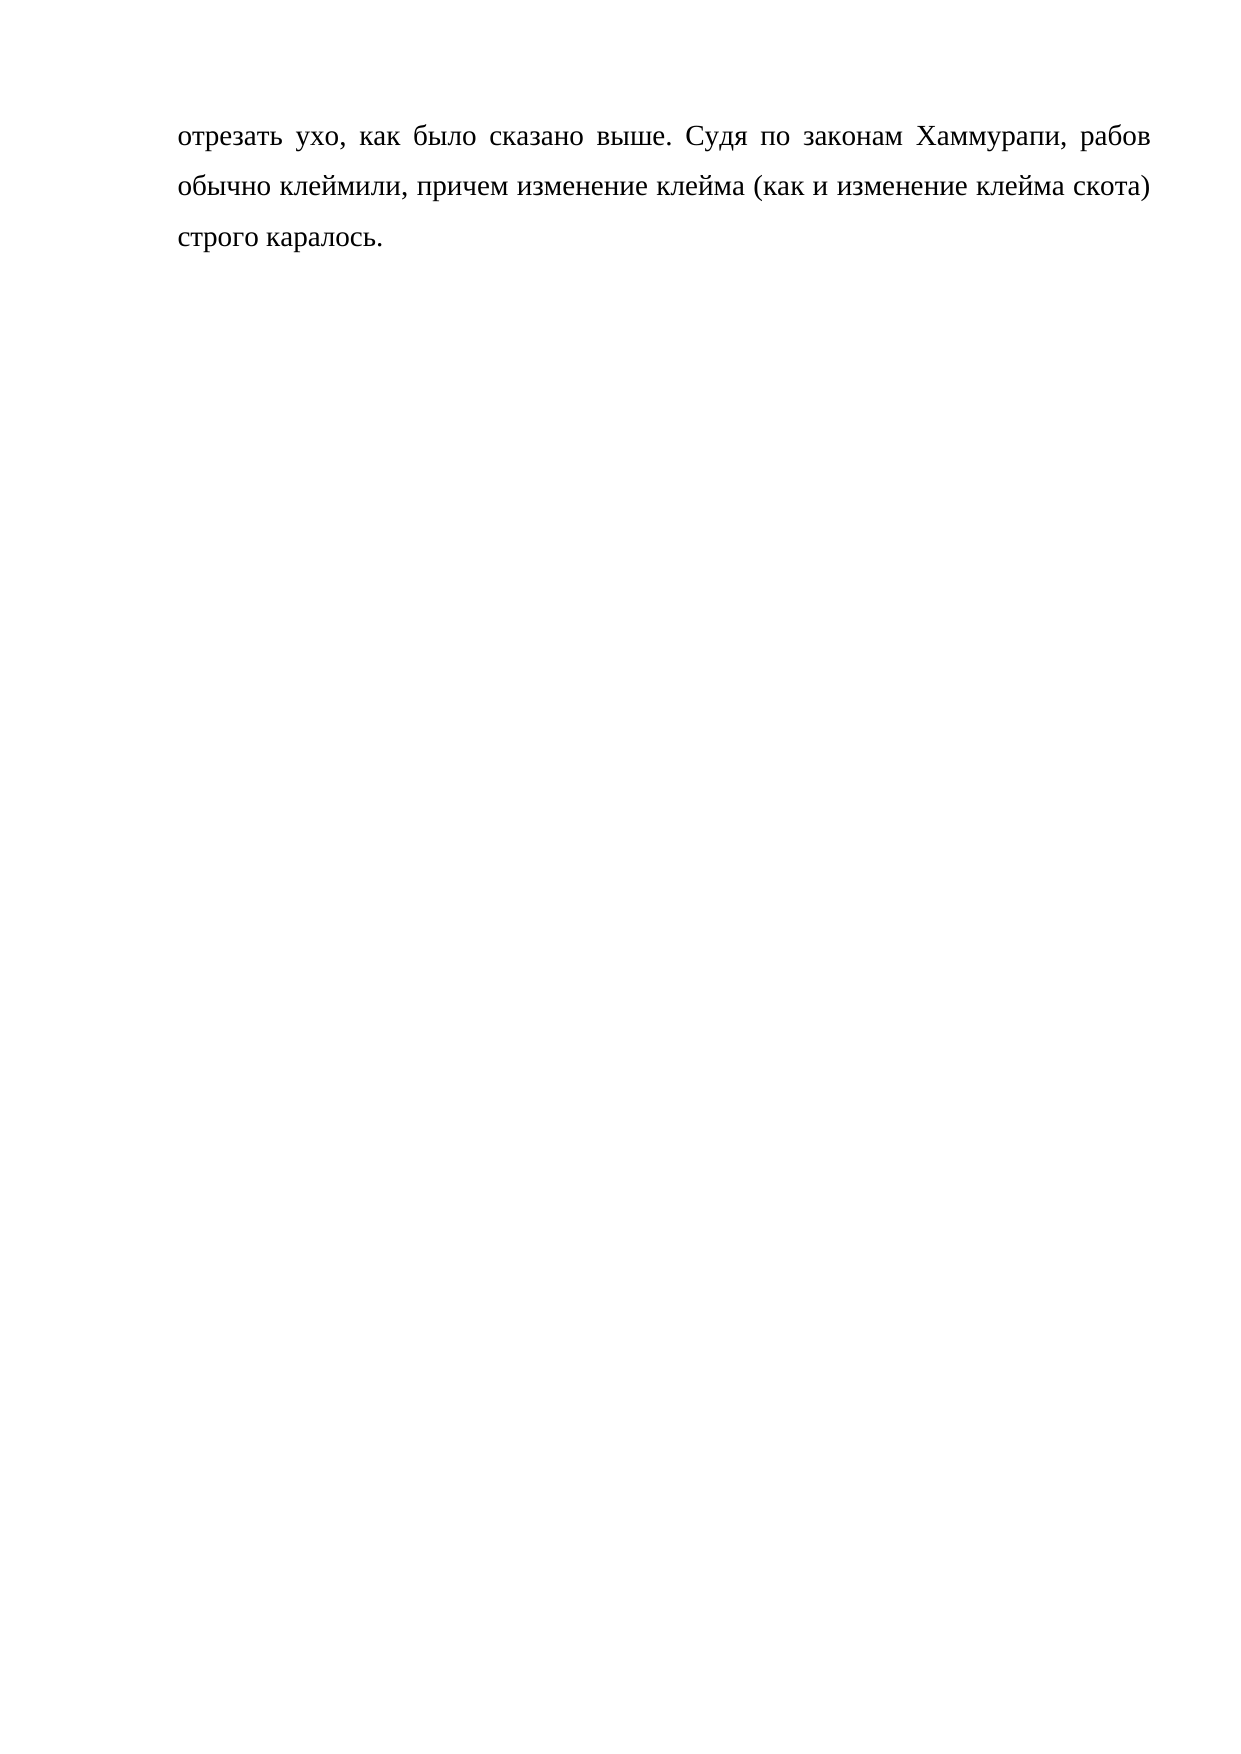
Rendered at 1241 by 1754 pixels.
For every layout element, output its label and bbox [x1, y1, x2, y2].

text [177, 118, 1152, 252]
